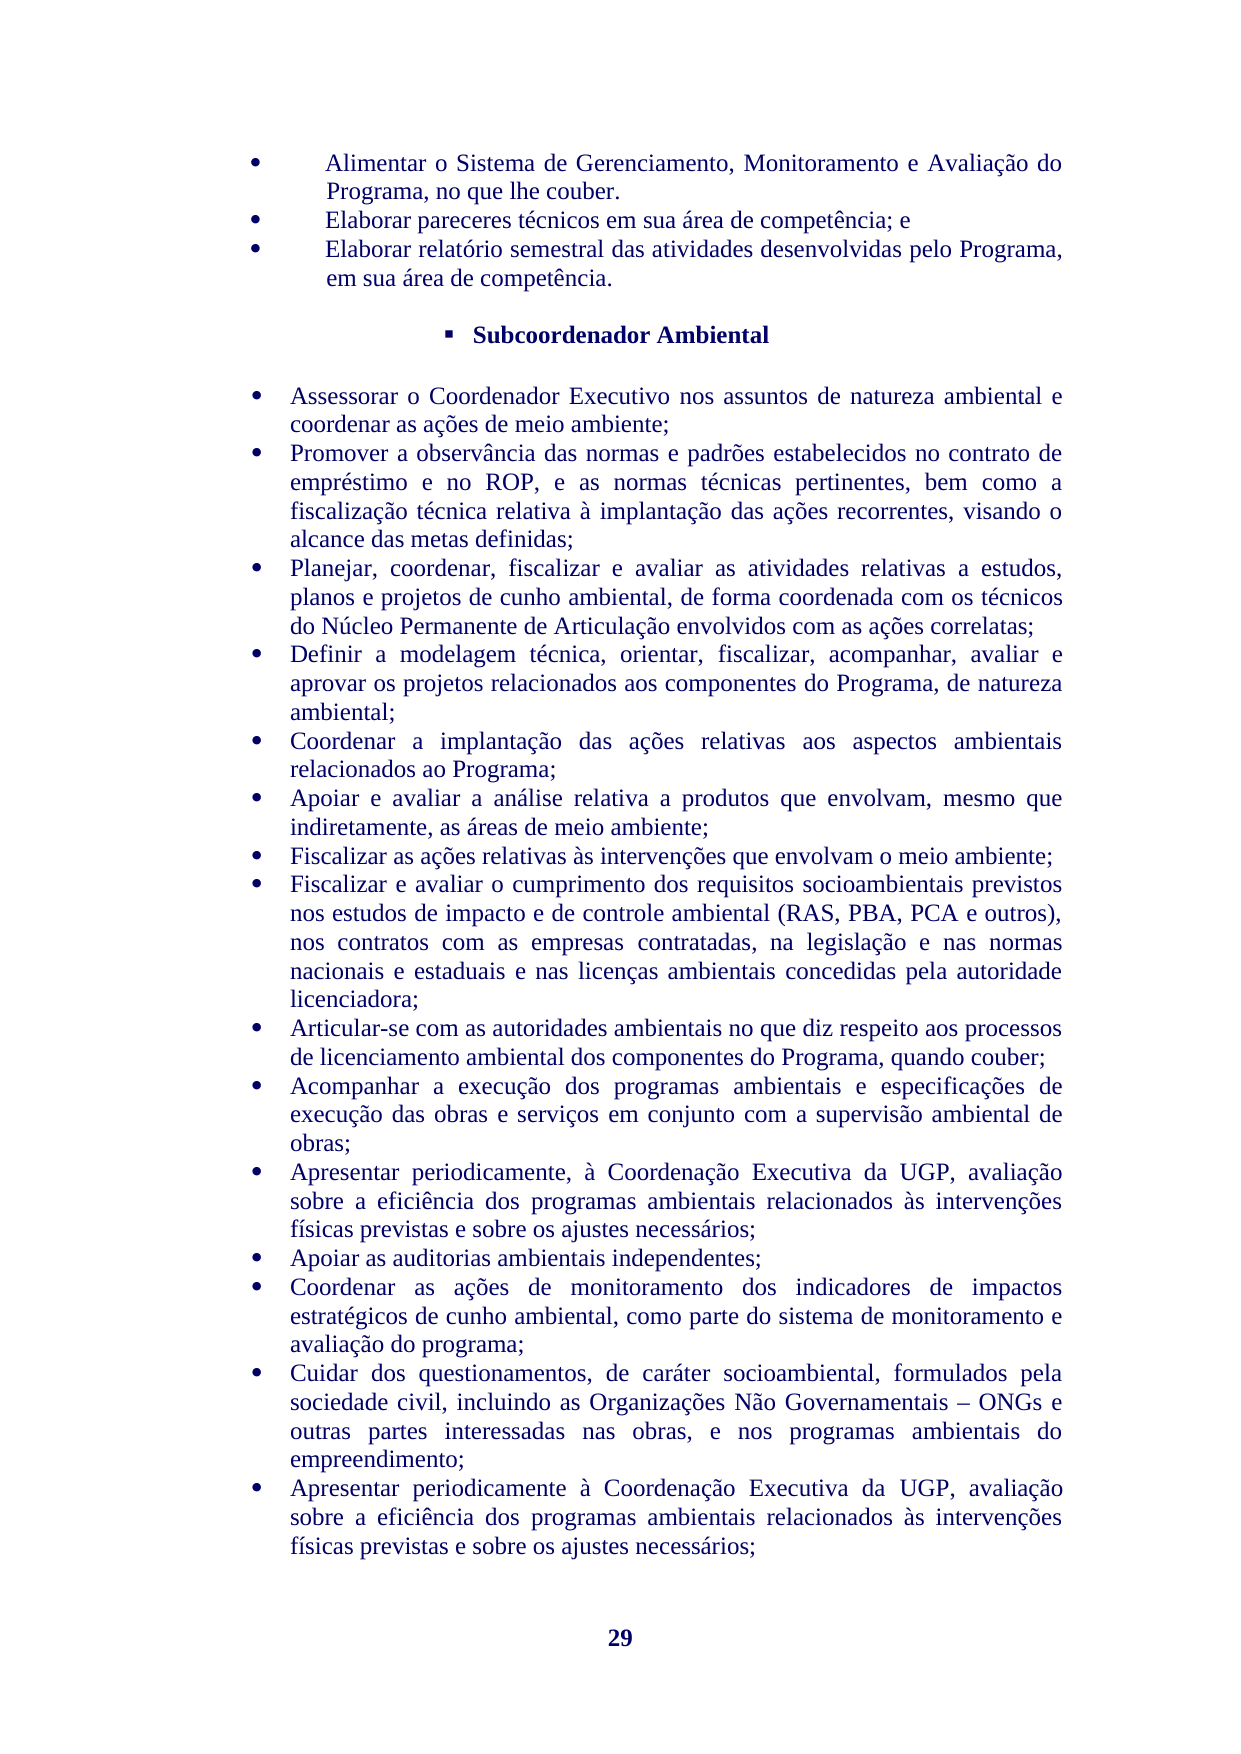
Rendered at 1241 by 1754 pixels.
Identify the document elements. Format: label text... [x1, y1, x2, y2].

list Coordenar as ações de monitoramento dos indicadores de impactos estratégicos de cunho ambiental, como parte do sistema de monitoramento e avaliação do programa; [252, 1272, 1063, 1358]
list Articular-se com as autoridades ambientais no que diz respeito aos processos de licenciamento ambiental dos componentes do Programa, quando couber; [252, 1013, 1063, 1071]
list Acompanhar a execução dos programas ambientais e especificações de execução das obras e serviços em conjunto com a supervisão ambiental de obras; [252, 1071, 1063, 1157]
list Elaborar relatório semestral das atividades desenvolvidas pelo Programa, em sua área de competência. [251, 234, 1063, 291]
list Elaborar pareceres técnicos em sua área de competência; e [251, 205, 1063, 234]
list Subcoordenador Ambiental [325, 320, 1063, 349]
list Apoiar e avaliar a análise relativa a produtos que envolvam, mesmo que indiretamente, as áreas de meio ambiente; [252, 783, 1063, 841]
list Promover a observância das normas e padrões estabelecidos no contrato de empréstimo e no ROP, e as normas técnicas pertinentes, bem como a fiscalização técnica relativa à implantação das ações recorrentes, visando o alcance das metas definidas; [252, 438, 1063, 553]
list Apresentar periodicamente, à Coordenação Executiva da UGP, avaliação sobre a eficiência dos programas ambientais relacionados às intervenções físicas previstas e sobre os ajustes necessários; [252, 1157, 1063, 1243]
list Apoiar as auditorias ambientais independentes; [252, 1243, 1063, 1272]
list Apresentar periodicamente à Coordenação Executiva da UGP, avaliação sobre a eficiência dos programas ambientais relacionados às intervenções físicas previstas e sobre os ajustes necessários; [252, 1473, 1063, 1559]
list Planejar, coordenar, fiscalizar e avaliar as atividades relativas a estudos, planos e projetos de cunho ambiental, de forma coordenada com os técnicos do Núcleo Permanente de Articulação envolvidos com as ações correlatas; [252, 553, 1063, 639]
list Assessorar o Coordenador Executivo nos assuntos de natureza ambiental e coordenar as ações de meio ambiente; [252, 381, 1063, 438]
list Fiscalizar as ações relativas às intervenções que envolvam o meio ambiente; [252, 841, 1063, 869]
list Fiscalizar e avaliar o cumprimento dos requisitos socioambientais previstos nos estudos de impacto e de controle ambiental (RAS, PBA, PCA e outros), nos contratos com as empresas contratadas, na legislação e nas normas nacionais e estaduais e nas licenças ambientais concedidas pela autoridade licenciadora; [252, 869, 1063, 1013]
list Cuidar dos questionamentos, de caráter socioambiental, formulados pela sociedade civil, incluindo as Organizações Não Governamentais – ONGs e outras partes interessadas nas obras, e nos programas ambientais do empreendimento; [252, 1358, 1063, 1473]
list Alimentar o Sistema de Gerenciamento, Monitoramento e Avaliação do Programa, no que lhe couber. [251, 148, 1063, 205]
list Coordenar a implantação das ações relativas aos aspectos ambientais relacionados ao Programa; [252, 726, 1063, 783]
list Definir a modelagem técnica, orientar, fiscalizar, acompanhar, avaliar e aprovar os projetos relacionados aos componentes do Programa, de natureza ambiental; [252, 639, 1063, 726]
